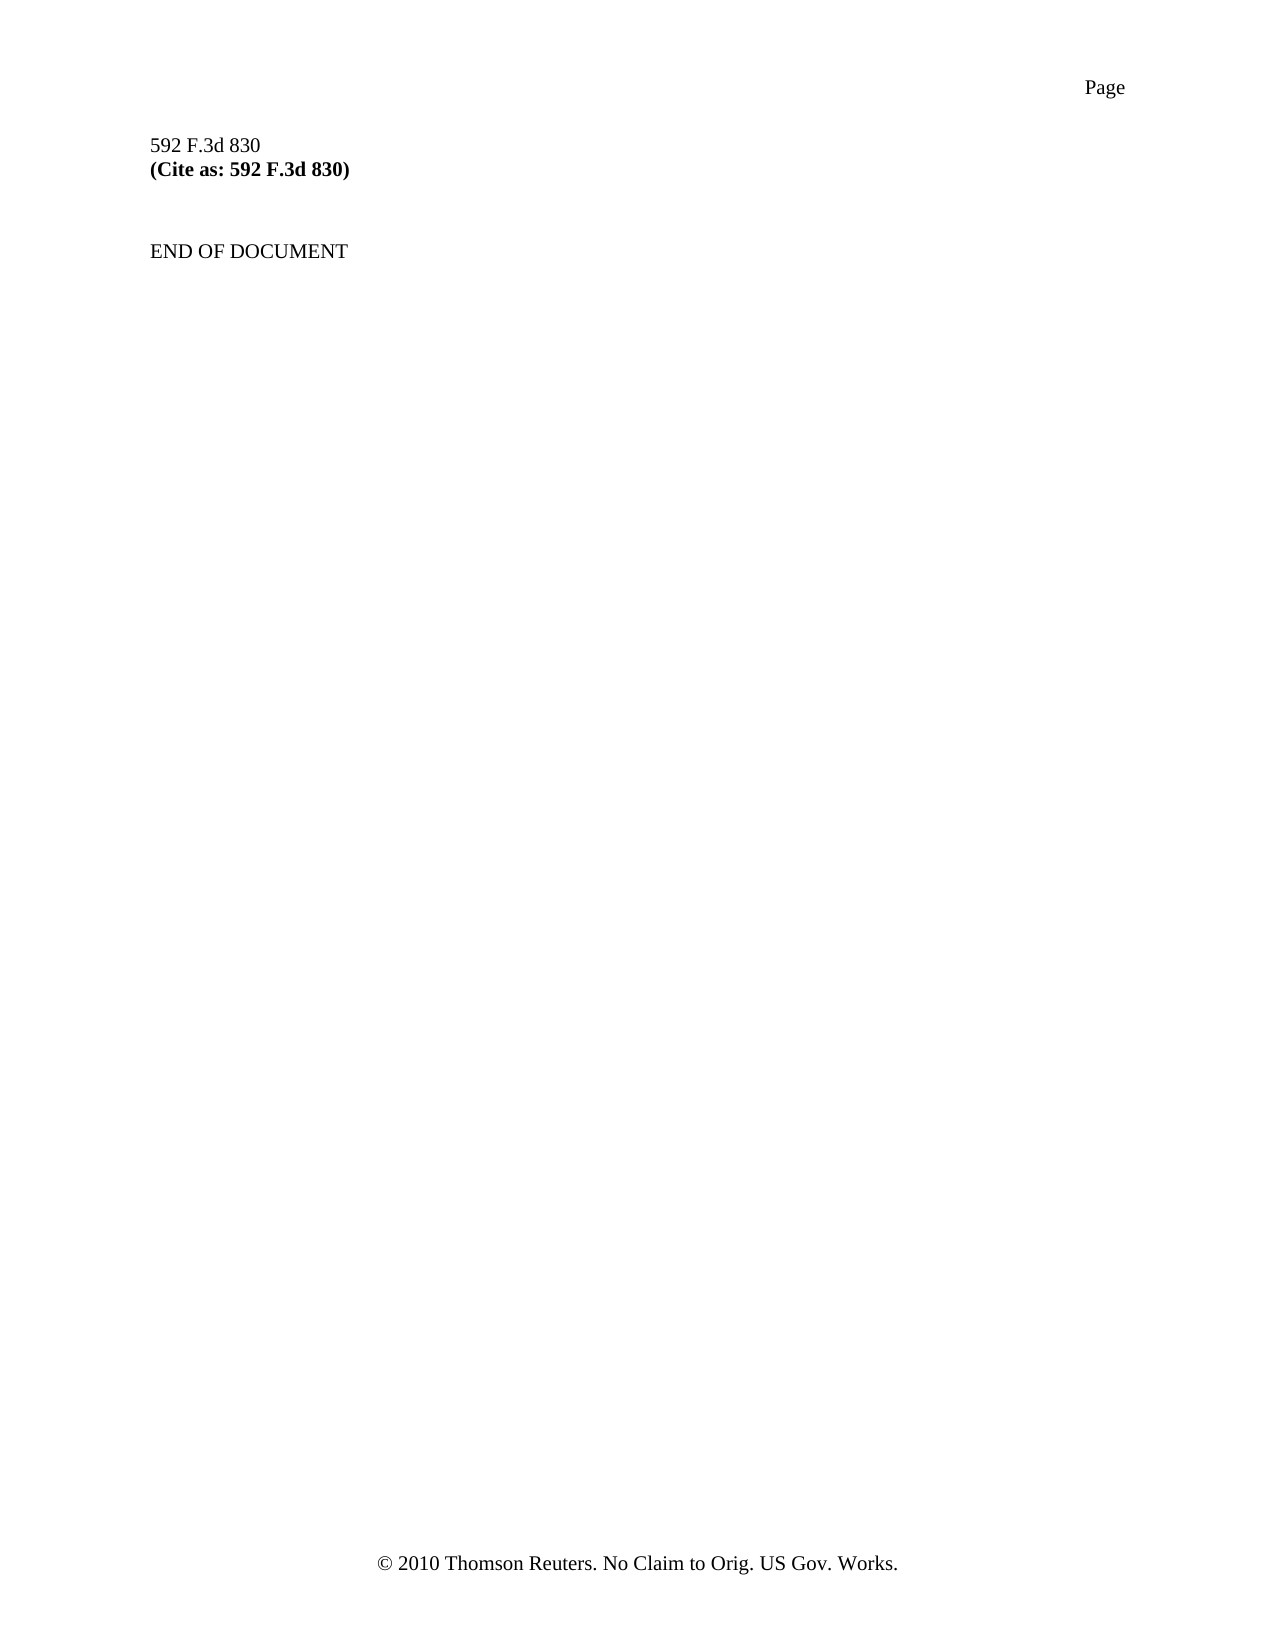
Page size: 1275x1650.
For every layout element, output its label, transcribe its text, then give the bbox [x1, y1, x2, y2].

text END OF DOCUMENT [150, 239, 1125, 263]
